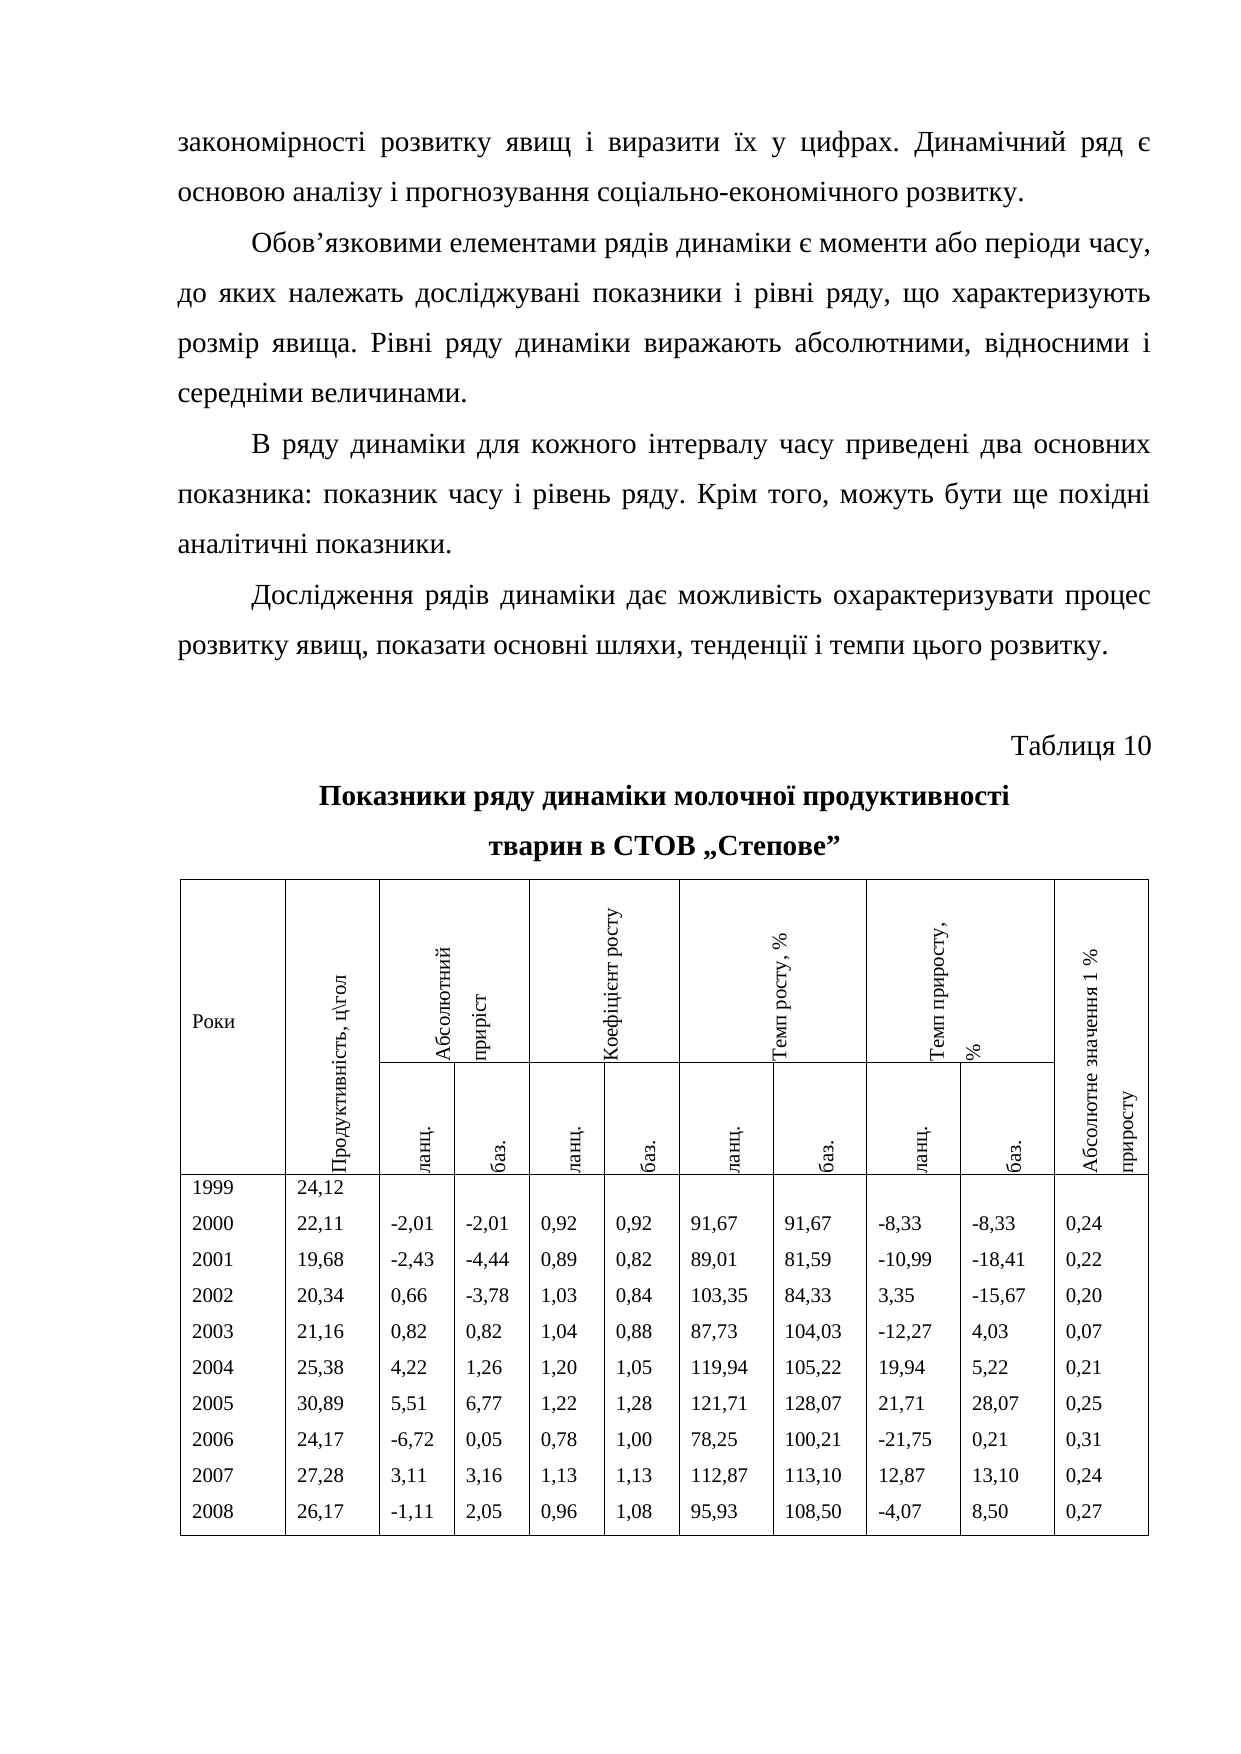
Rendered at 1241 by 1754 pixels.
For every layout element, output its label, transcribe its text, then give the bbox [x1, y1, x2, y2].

table_header Темп росту, % [680, 880, 866, 1062]
text В ряду динаміки для кожного інтервалу часу приведені два основних показника: показник часу і рівень ряду. Крім того, можуть бути ще похідні аналітичні показники. [177, 426, 1152, 560]
table_header Темп приросту, % [867, 880, 1054, 1062]
table_cell баз. [961, 1063, 1054, 1174]
table_header Абсолютний приріст [380, 880, 529, 1062]
table_header Абсолютне значення 1 % приросту [1055, 880, 1148, 1174]
table_cell ланц. [380, 1063, 454, 1174]
table_header Продуктивність, ц\гол [286, 880, 379, 1174]
text Таблиця 10 [177, 728, 1152, 761]
text тварин в СТОВ „Степове” [177, 828, 1152, 862]
table_cell 0,92 0,82 0,84 0,88 1,05 1,28 1,00 1,13 1,08 [605, 1175, 679, 1535]
table_cell ланц. [867, 1063, 960, 1174]
table_cell 1999 2000 2001 2002 2003 2004 2005 2006 2007 2008 [181, 1175, 285, 1535]
table_cell 91,67 81,59 84,33 104,03 105,22 128,07 100,21 113,10 108,50 [774, 1175, 866, 1535]
table_cell баз. [774, 1063, 866, 1174]
table_cell 0,92 0,89 1,03 1,04 1,20 1,22 0,78 1,13 0,96 [530, 1175, 604, 1535]
table_header Роки [181, 880, 285, 1174]
table_cell 91,67 89,01 103,35 87,73 119,94 121,71 78,25 112,87 95,93 [680, 1175, 773, 1535]
table_cell -2,01 -4,44 -3,78 0,82 1,26 6,77 0,05 3,16 2,05 [455, 1175, 529, 1535]
text Дослідження рядів динаміки дає можливість охарактеризувати процес розвитку явищ, показати основні шляхи, тенденції і темпи цього розвитку. [177, 577, 1152, 661]
table_cell баз. [605, 1063, 679, 1174]
table_cell 24,12 22,11 19,68 20,34 21,16 25,38 30,89 24,17 27,28 26,17 [286, 1175, 379, 1535]
table_cell -8,33 -10,99 3,35 -12,27 19,94 21,71 -21,75 12,87 -4,07 [867, 1175, 960, 1535]
table_cell баз. [455, 1063, 529, 1174]
text Обов’язковими елементами рядів динаміки є моменти або періоди часу, до яких належать досліджувані показники і рівні ряду, що характеризують розмір явища. Рівні ряду динаміки виражають абсолютними, відносними і середніми величинами. [177, 225, 1152, 409]
table_header Коефіцієнт росту [530, 880, 679, 1062]
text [177, 124, 1152, 208]
text Показники ряду динаміки молочної продуктивності [177, 778, 1152, 812]
table_cell ланц. [530, 1063, 604, 1174]
table_cell -2,01 -2,43 0,66 0,82 4,22 5,51 -6,72 3,11 -1,11 [380, 1175, 454, 1535]
table_cell ланц. [680, 1063, 773, 1174]
table_cell -8,33 -18,41 -15,67 4,03 5,22 28,07 0,21 13,10 8,50 [961, 1175, 1054, 1535]
table_cell 0,24 0,22 0,20 0,07 0,21 0,25 0,31 0,24 0,27 [1055, 1175, 1148, 1535]
